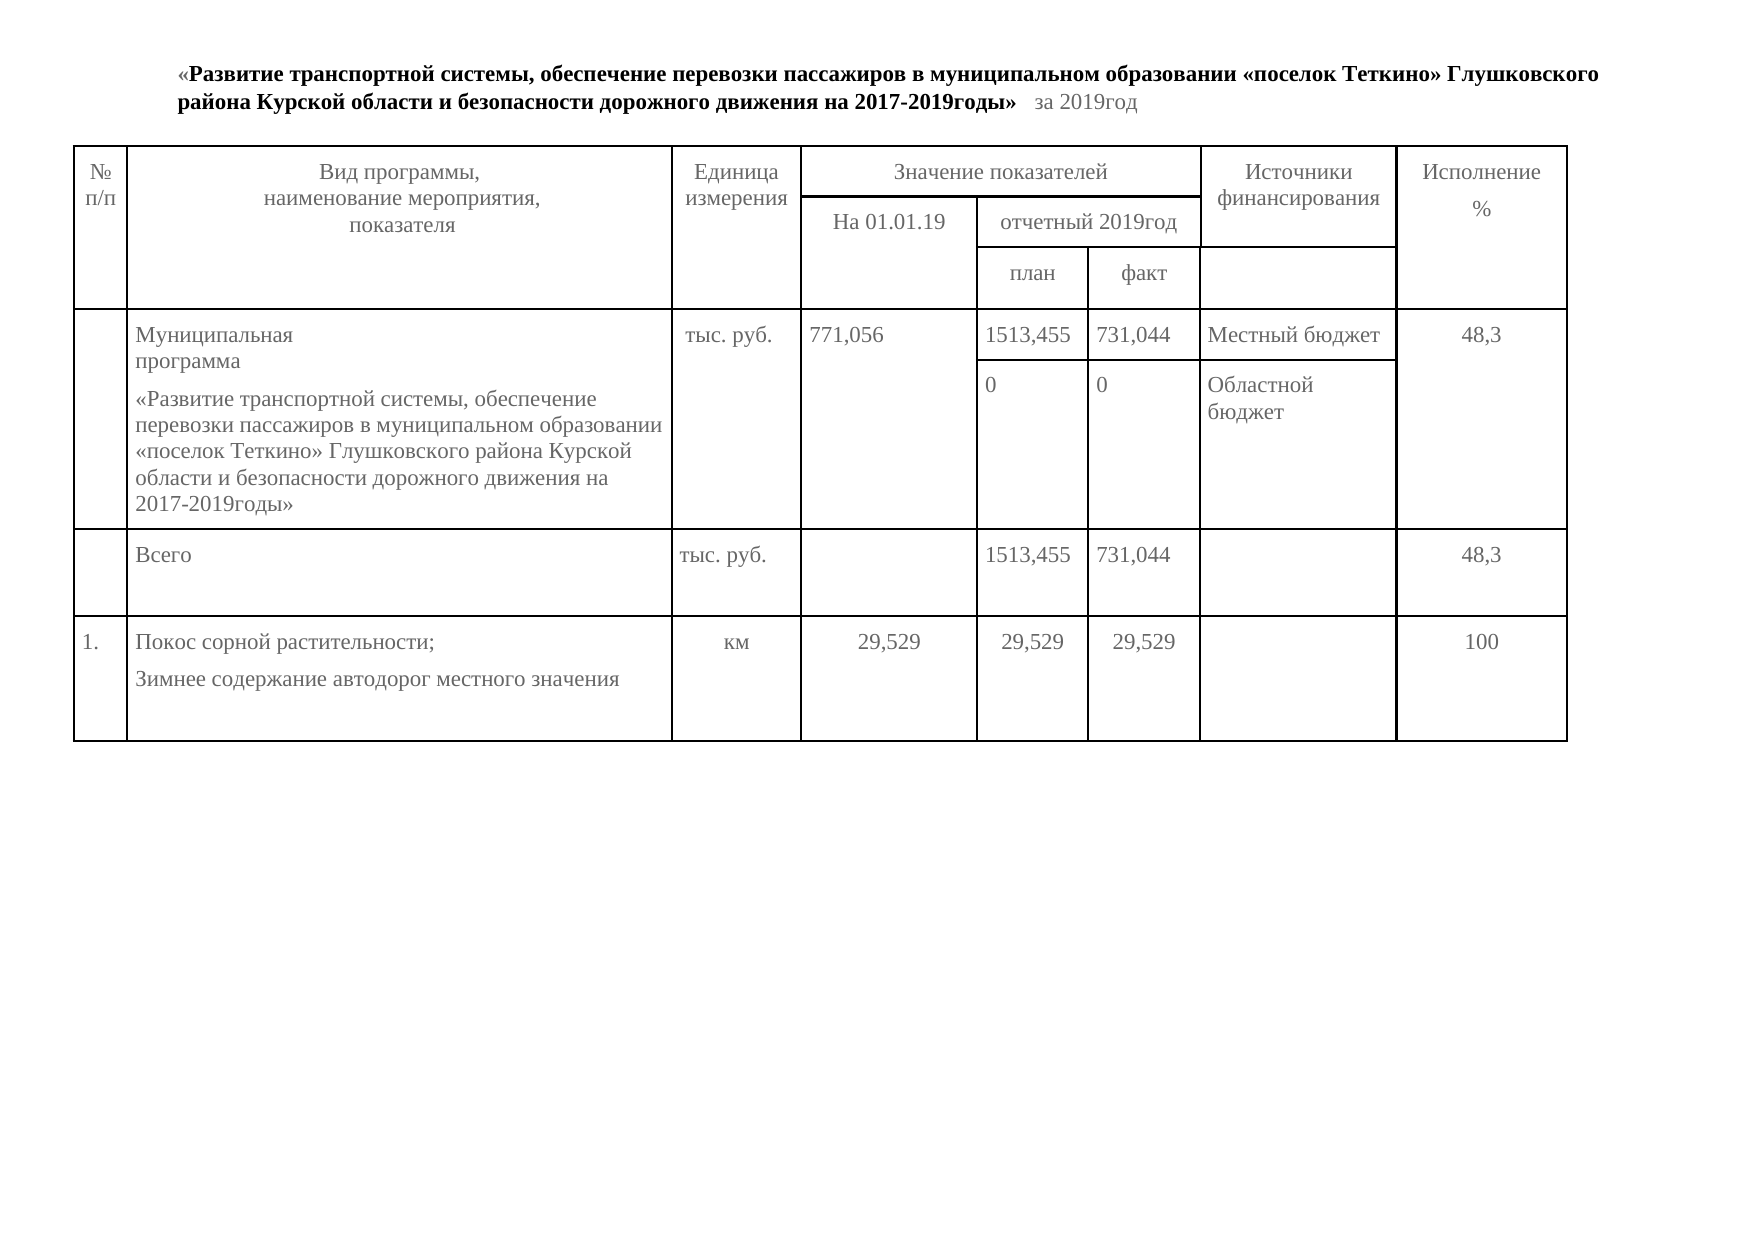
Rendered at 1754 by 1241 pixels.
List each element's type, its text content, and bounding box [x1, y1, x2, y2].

table_cell 0 [978, 361, 1087, 528]
table_cell 771,056 [802, 310, 976, 528]
table_cell 29,529 [1089, 617, 1199, 740]
table_header № п/п [75, 147, 126, 308]
table_header Исполнение % [1398, 147, 1566, 308]
table_cell 731,044 [1089, 530, 1199, 615]
table_cell [1201, 248, 1395, 308]
table_header Значение показателей [802, 147, 1200, 195]
table_cell На 01.01.19 [802, 198, 976, 308]
table_cell 48,3 [1398, 530, 1566, 615]
table_cell [75, 530, 126, 615]
table_header Источники финансирования [1202, 147, 1395, 246]
table_cell [1201, 530, 1395, 615]
table_cell 1513,455 [978, 530, 1087, 615]
table_cell план [978, 248, 1087, 308]
table_cell 29,529 [802, 617, 976, 740]
table_cell отчетный 2019год [978, 198, 1200, 246]
table_cell факт [1089, 248, 1199, 308]
table_header Вид программы, наименование мероприятия, показателя [128, 147, 671, 308]
table_cell [802, 530, 976, 615]
table_cell 48,3 [1398, 310, 1566, 528]
table_header Единица измерения [673, 147, 800, 308]
table_cell тыс. руб. [673, 310, 800, 528]
table_cell 1. [75, 617, 126, 740]
table_cell Всего [128, 530, 671, 615]
table_cell 1513,455 [978, 310, 1087, 358]
table_cell 100 [1398, 617, 1566, 740]
table_cell км [673, 617, 800, 740]
table_cell 731,044 [1089, 310, 1199, 358]
table_cell [75, 310, 126, 528]
table_cell 0 [1089, 361, 1199, 528]
text «Развитие транспортной системы, обеспечение перевозки пассажиров в муниципальном образовании «поселок Теткино» Глушковского района Курской области и безопасности дорожного движения на 2017-2019годы» за 2019год [177, 60, 1636, 114]
table_cell Местный бюджет [1201, 310, 1395, 358]
table_cell Муниципальная программа «Развитие транспортной системы, обеспечение перевозки пассажиров в муниципальном образовании «поселок Теткино» Глушковского района Курской области и безопасности дорожного движения на 2017-2019годы» [128, 310, 671, 528]
table_cell Областной бюджет [1201, 361, 1395, 528]
table_cell 29,529 [978, 617, 1087, 740]
table_cell [1201, 617, 1395, 740]
table_cell Покос сорной растительности; Зимнее содержание автодорог местного значения [128, 617, 671, 740]
table_cell тыс. руб. [673, 530, 800, 615]
